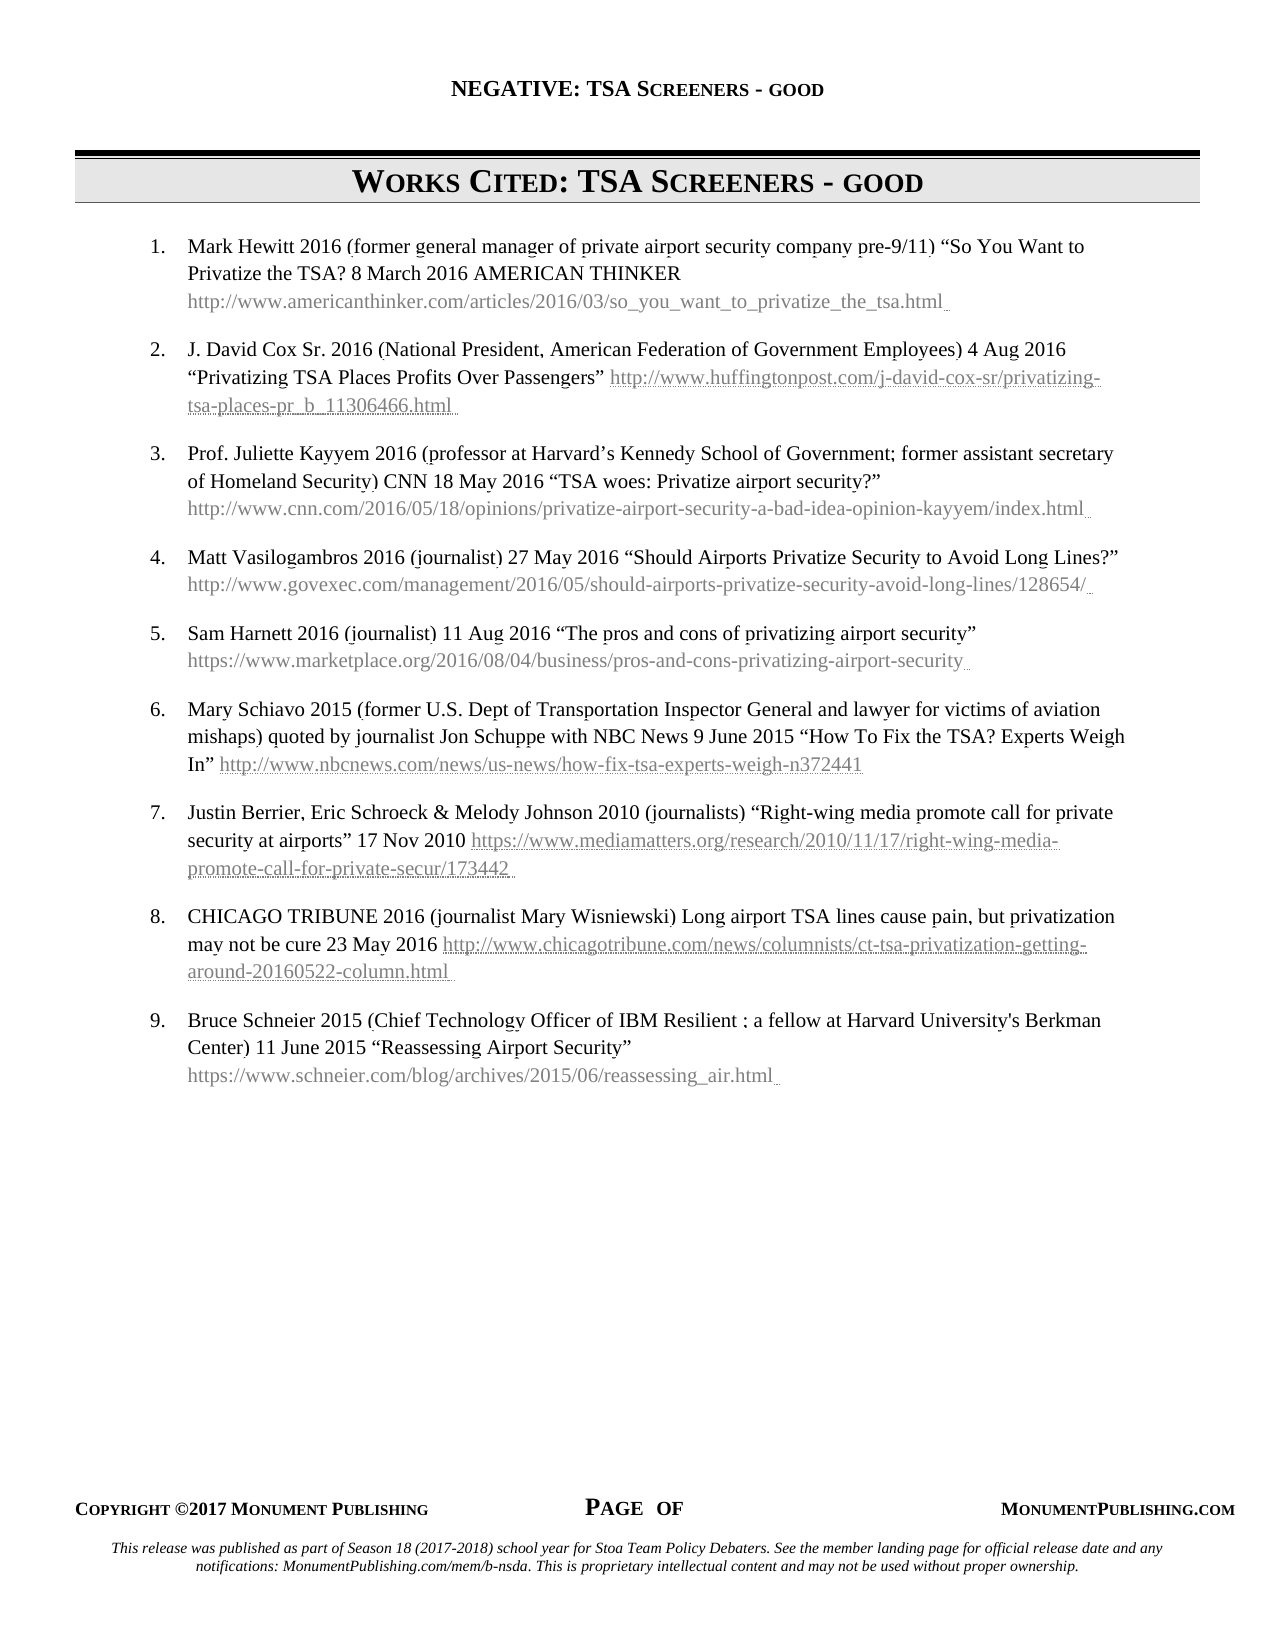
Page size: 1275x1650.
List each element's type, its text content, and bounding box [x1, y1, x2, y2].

text Prof. Juliette Kayyem 2016 (professor at Harvard’s Kennedy School of Government; former assistant secretary of Homeland Security) CNN 18 May 2016 “TSA woes: Privatize airport security?” http://www.cnn.com/2016/05/18/opinions/privatize-airport-security-a-bad-idea-opinion-kayyem/index.html [150, 441, 1125, 520]
text J. David Cox Sr. 2016 (National President, American Federation of Government Employees) 4 Aug 2016 “Privatizing TSA Places Profits Over Passengers” http://www.huffingtonpost.com/j-david-cox-sr/privatizing-tsa-places-pr_b_11306466.html [150, 337, 1125, 417]
text Matt Vasilogambros 2016 (journalist) 27 May 2016 “Should Airports Privatize Security to Avoid Long Lines?” http://www.govexec.com/management/2016/05/should-airports-privatize-security-avoid-long-lines/128654/ [150, 544, 1125, 596]
text Mark Hewitt 2016 (former general manager of private airport security company pre-9/11) “So You Want to Privatize the TSA? 8 March 2016 AMERICAN THINKER http://www.americanthinker.com/articles/2016/03/so_you_want_to_privatize_the_tsa.html [150, 234, 1125, 313]
text Mary Schiavo 2015 (former U.S. Dept of Transportation Inspector General and lawyer for victims of aviation mishaps) quoted by journalist Jon Schuppe with NBC News 9 June 2015 “How To Fix the TSA? Experts Weigh In” http://www.nbcnews.com/news/us-news/how-fix-tsa-experts-weigh-n372441 [150, 697, 1125, 776]
text CHICAGO TRIBUNE 2016 (journalist Mary Wisniewski) Long airport TSA lines cause pain, but privatization may not be cure 23 May 2016 http://www.chicagotribune.com/news/columnists/ct-tsa-privatization-getting-around-20160522-column.html [150, 904, 1125, 983]
text Justin Berrier, Eric Schroeck & Melody Johnson 2010 (journalists) “Right-wing media promote call for private security at airports” 17 Nov 2010 https://www.mediamatters.org/research/2010/11/17/right-wing-media-promote-call-for-private-secur/173442 [150, 800, 1125, 879]
text Bruce Schneier 2015 (Chief Technology Officer of IBM Resilient ; a fellow at Harvard University's Berkman Center) 11 June 2015 “Reassessing Airport Security” https://www.schneier.com/blog/archives/2015/06/reassessing_air.html [150, 1008, 1125, 1087]
title Works Cited: TSA Screeners - good [75, 159, 1200, 202]
text Sam Harnett 2016 (journalist) 11 Aug 2016 “The pros and cons of privatizing airport security” https://www.marketplace.org/2016/08/04/business/pros-and-cons-privatizing-airport-security [150, 621, 1125, 672]
